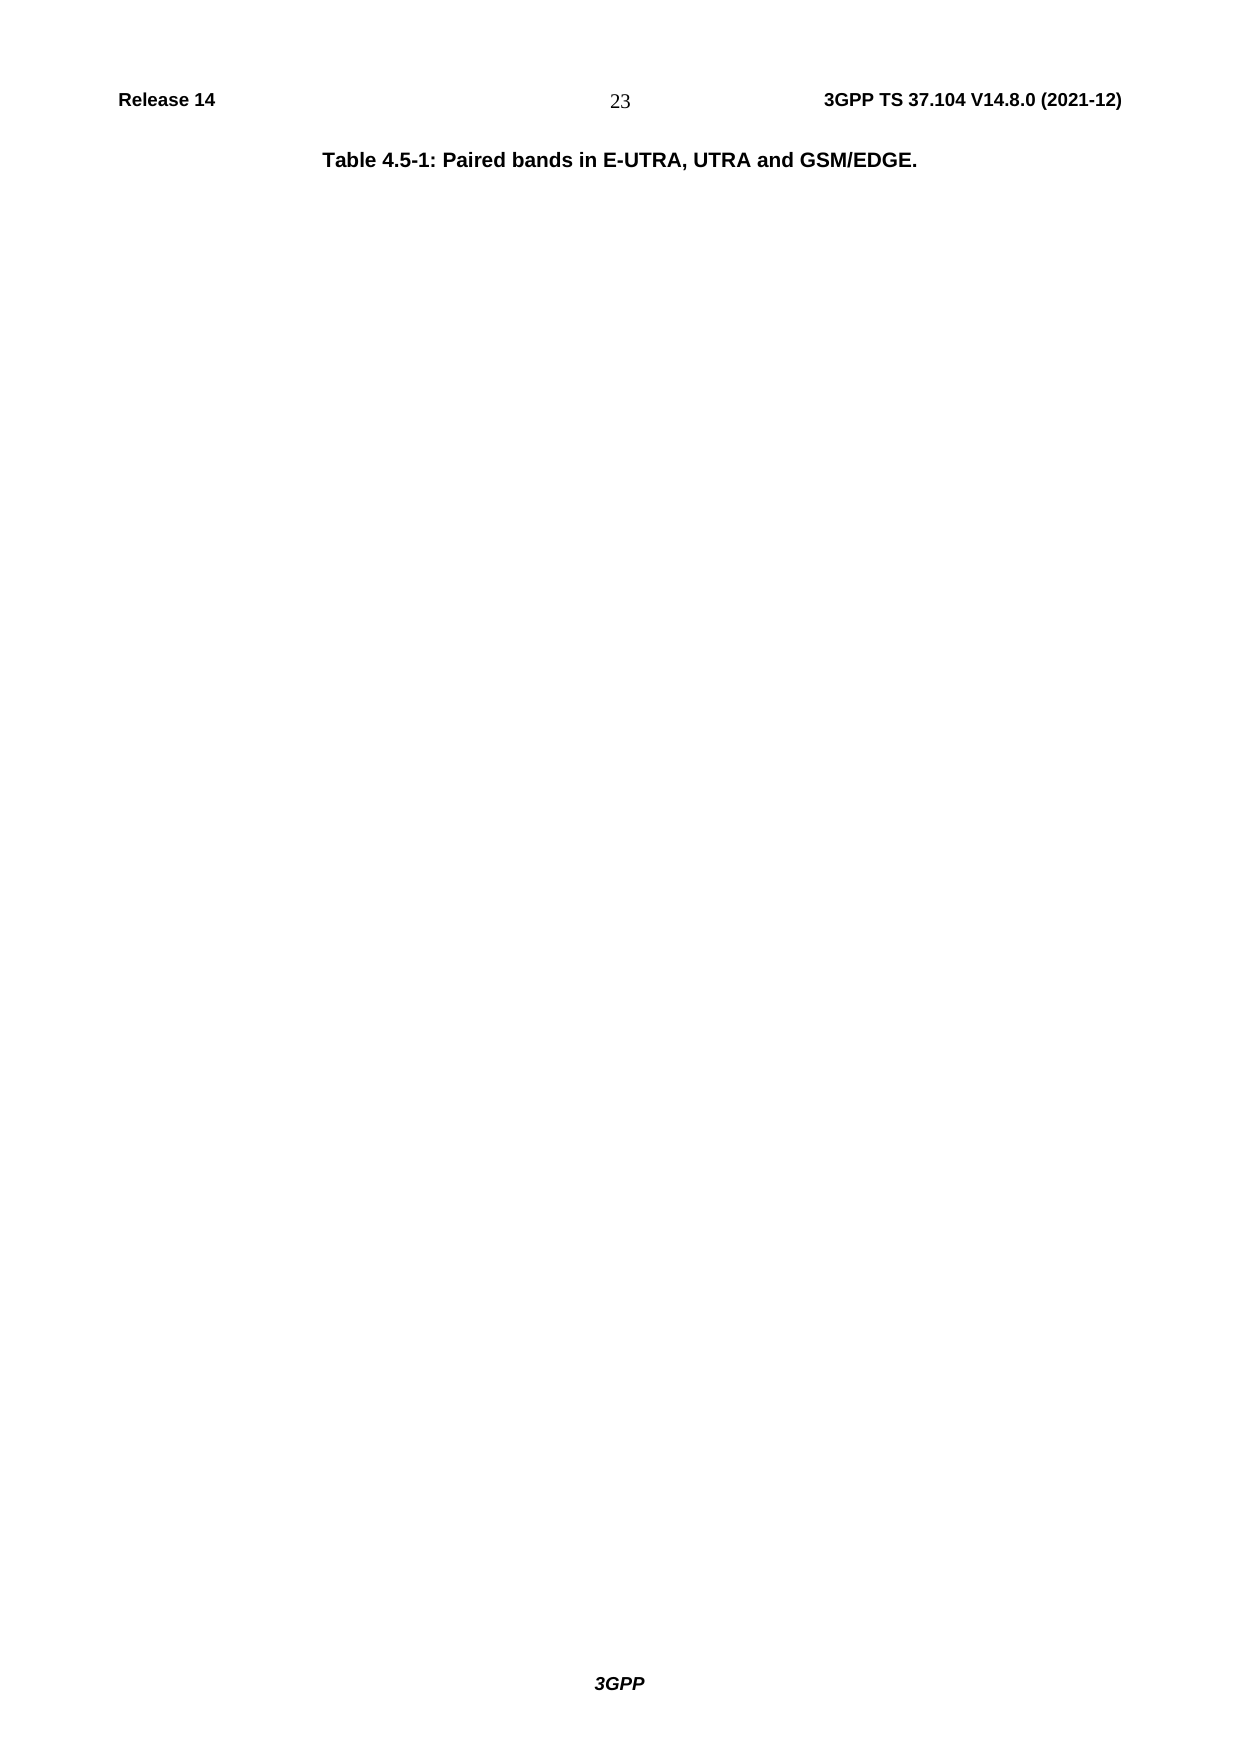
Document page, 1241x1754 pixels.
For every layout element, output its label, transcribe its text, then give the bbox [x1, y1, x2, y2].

text Table 4.5-1: Paired bands in E-UTRA, UTRA and GSM/EDGE. [118, 147, 1122, 171]
